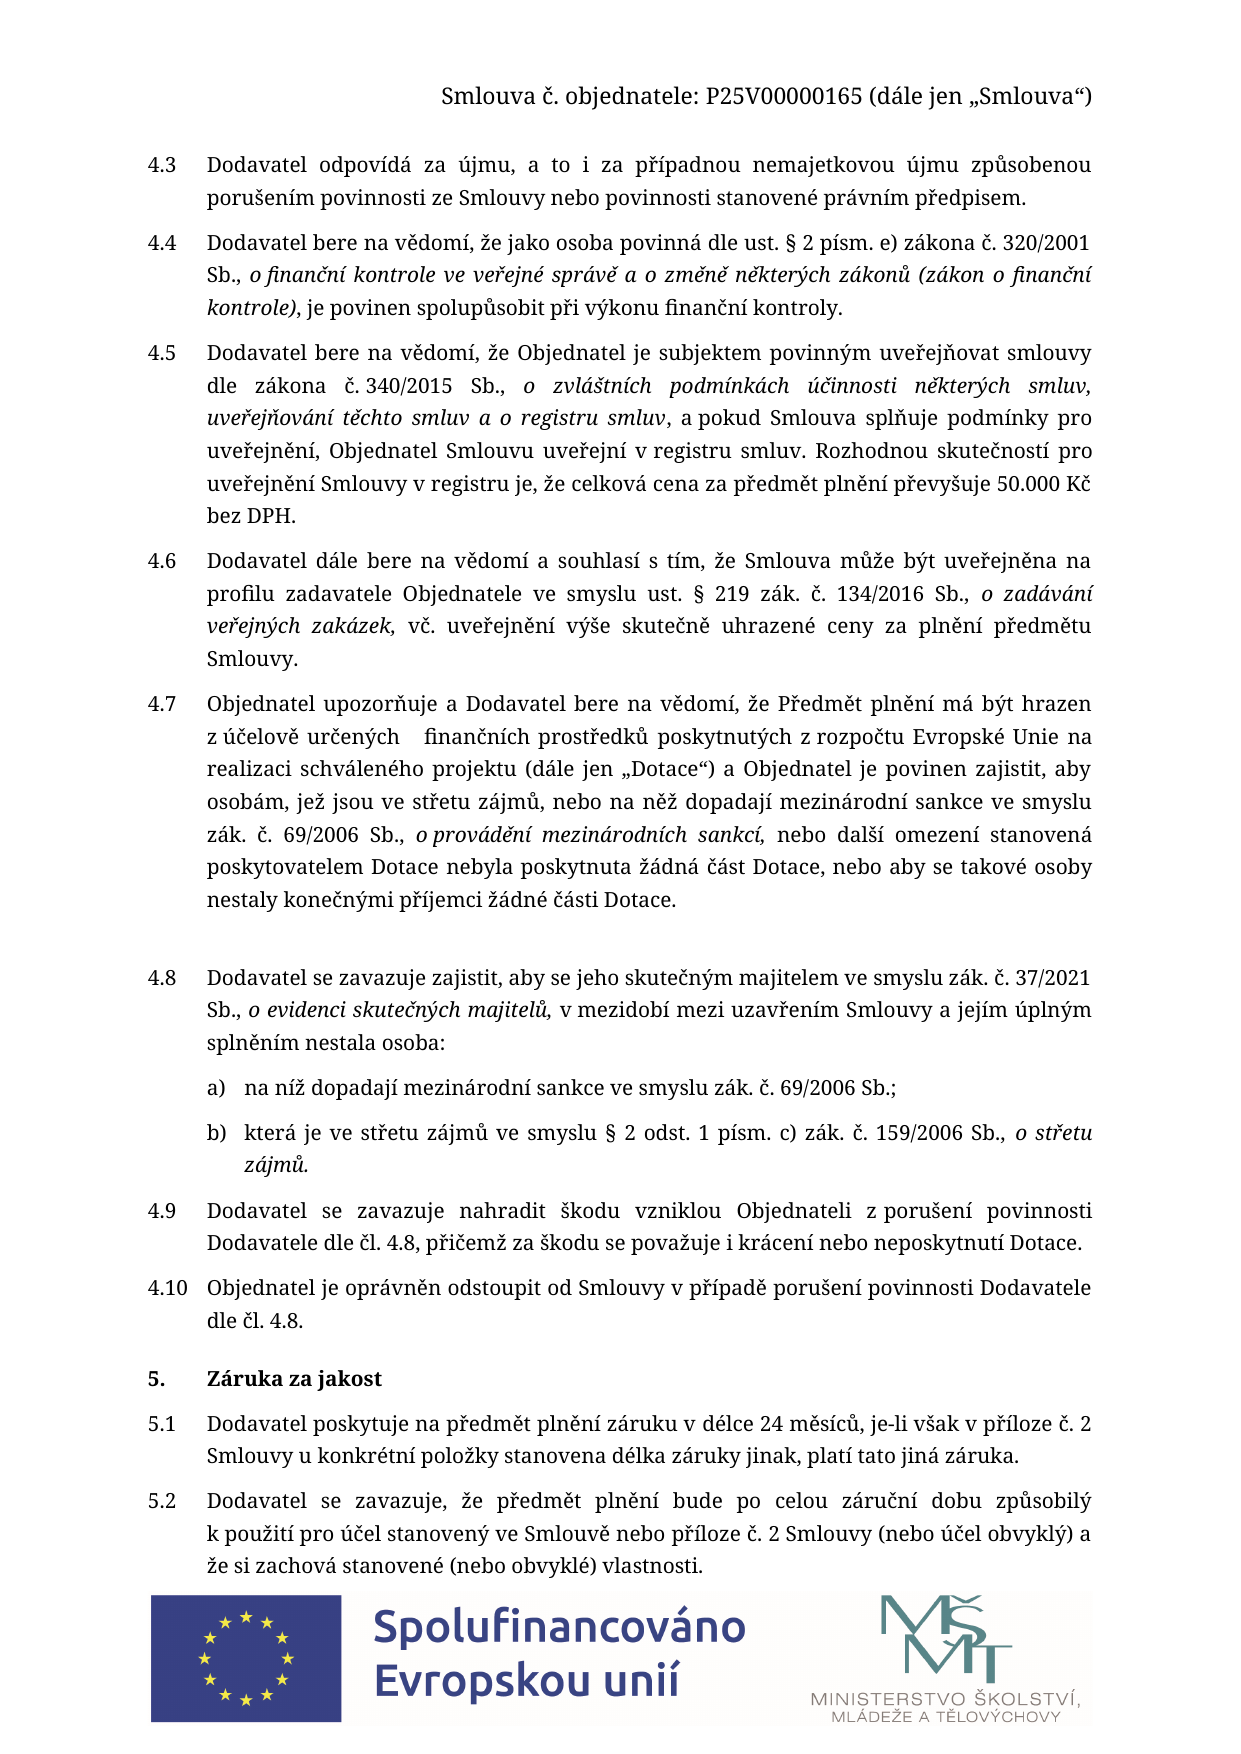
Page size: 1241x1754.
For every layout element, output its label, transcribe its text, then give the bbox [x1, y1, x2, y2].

list Dodavatel dále bere na vědomí a souhlasí s tím, že Smlouva může být uveřejněna na profilu zadavatele Objednatele ve smyslu ust. § 219 zák. č. 134/2016 Sb., o zadávání veřejných zakázek, vč. uveřejnění výše skutečně uhrazené ceny za plnění předmětu Smlouvy. [148, 546, 1093, 673]
picture [147, 1591, 1093, 1726]
list Dodavatel se zavazuje, že předmět plnění bude po celou záruční dobu způsobilý k použití pro účel stanovený ve Smlouvě nebo příloze č. 2 Smlouvy (nebo účel obvyklý) a že si zachová stanovené (nebo obvyklé) vlastnosti. [148, 1486, 1093, 1580]
list která je ve střetu zájmů ve smyslu § 2 odst. 1 písm. c) zák. č. 159/2006 Sb., o střetu zájmů. [207, 1118, 1093, 1179]
list Dodavatel bere na vědomí, že Objednatel je subjektem povinným uveřejňovat smlouvy dle zákona č. 340/2015 Sb., o zvláštních podmínkách účinnosti některých smluv, uveřejňování těchto smluv a o registru smluv, a pokud Smlouva splňuje podmínky pro uveřejnění, Objednatel Smlouvu uveřejní v registru smluv. Rozhodnou skutečností pro uveřejnění Smlouvy v registru je, že celková cena za předmět plnění převyšuje 50.000 Kč bez DPH. [148, 338, 1093, 530]
list Dodavatel bere na vědomí, že jako osoba povinná dle ust. § 2 písm. e) zákona č. 320/2001 Sb., o finanční kontrole ve veřejné správě a o změně některých zákonů (zákon o finanční kontrole), je povinen spolupůsobit při výkonu finanční kontroly. [148, 228, 1093, 322]
list Objednatel upozorňuje a Dodavatel bere na vědomí, že Předmět plnění má být hrazen z účelově určených finančních prostředků poskytnutých z rozpočtu Evropské Unie na realizaci schváleného projektu (dále jen „Dotace“) a Objednatel je povinen zajistit, aby osobám, jež jsou ve střetu zájmů, nebo na něž dopadají mezinárodní sankce ve smyslu zák. č. 69/2006 Sb., o provádění mezinárodních sankcí, nebo další omezení stanovená poskytovatelem Dotace nebyla poskytnuta žádná část Dotace, nebo aby se takové osoby nestaly konečnými příjemci žádné části Dotace. [148, 689, 1093, 913]
list Dodavatel se zavazuje zajistit, aby se jeho skutečným majitelem ve smyslu zák. č. 37/2021 Sb., o evidenci skutečných majitelů, v mezidobí mezi uzavřením Smlouvy a jejím úplným splněním nestala osoba: [148, 963, 1093, 1056]
list Dodavatel poskytuje na předmět plnění záruku v délce 24 měsíců, je-li však v příloze č. 2 Smlouvy u konkrétní položky stanovena délka záruky jinak, platí tato jiná záruka. [148, 1409, 1093, 1470]
list na níž dopadají mezinárodní sankce ve smyslu zák. č. 69/2006 Sb.; [207, 1073, 1093, 1101]
list Dodavatel odpovídá za újmu, a to i za případnou nemajetkovou újmu způsobenou porušením povinnosti ze Smlouvy nebo povinnosti stanovené právním předpisem. [148, 150, 1093, 211]
list Dodavatel se zavazuje nahradit škodu vzniklou Objednateli z porušení povinnosti Dodavatele dle čl. 4.8, přičemž za škodu se považuje i krácení nebo neposkytnutí Dotace. [148, 1196, 1093, 1257]
list Záruka za jakost [148, 1364, 1093, 1392]
list Objednatel je oprávněn odstoupit od Smlouvy v případě porušení povinnosti Dodavatele dle čl. 4.8. [148, 1273, 1093, 1334]
